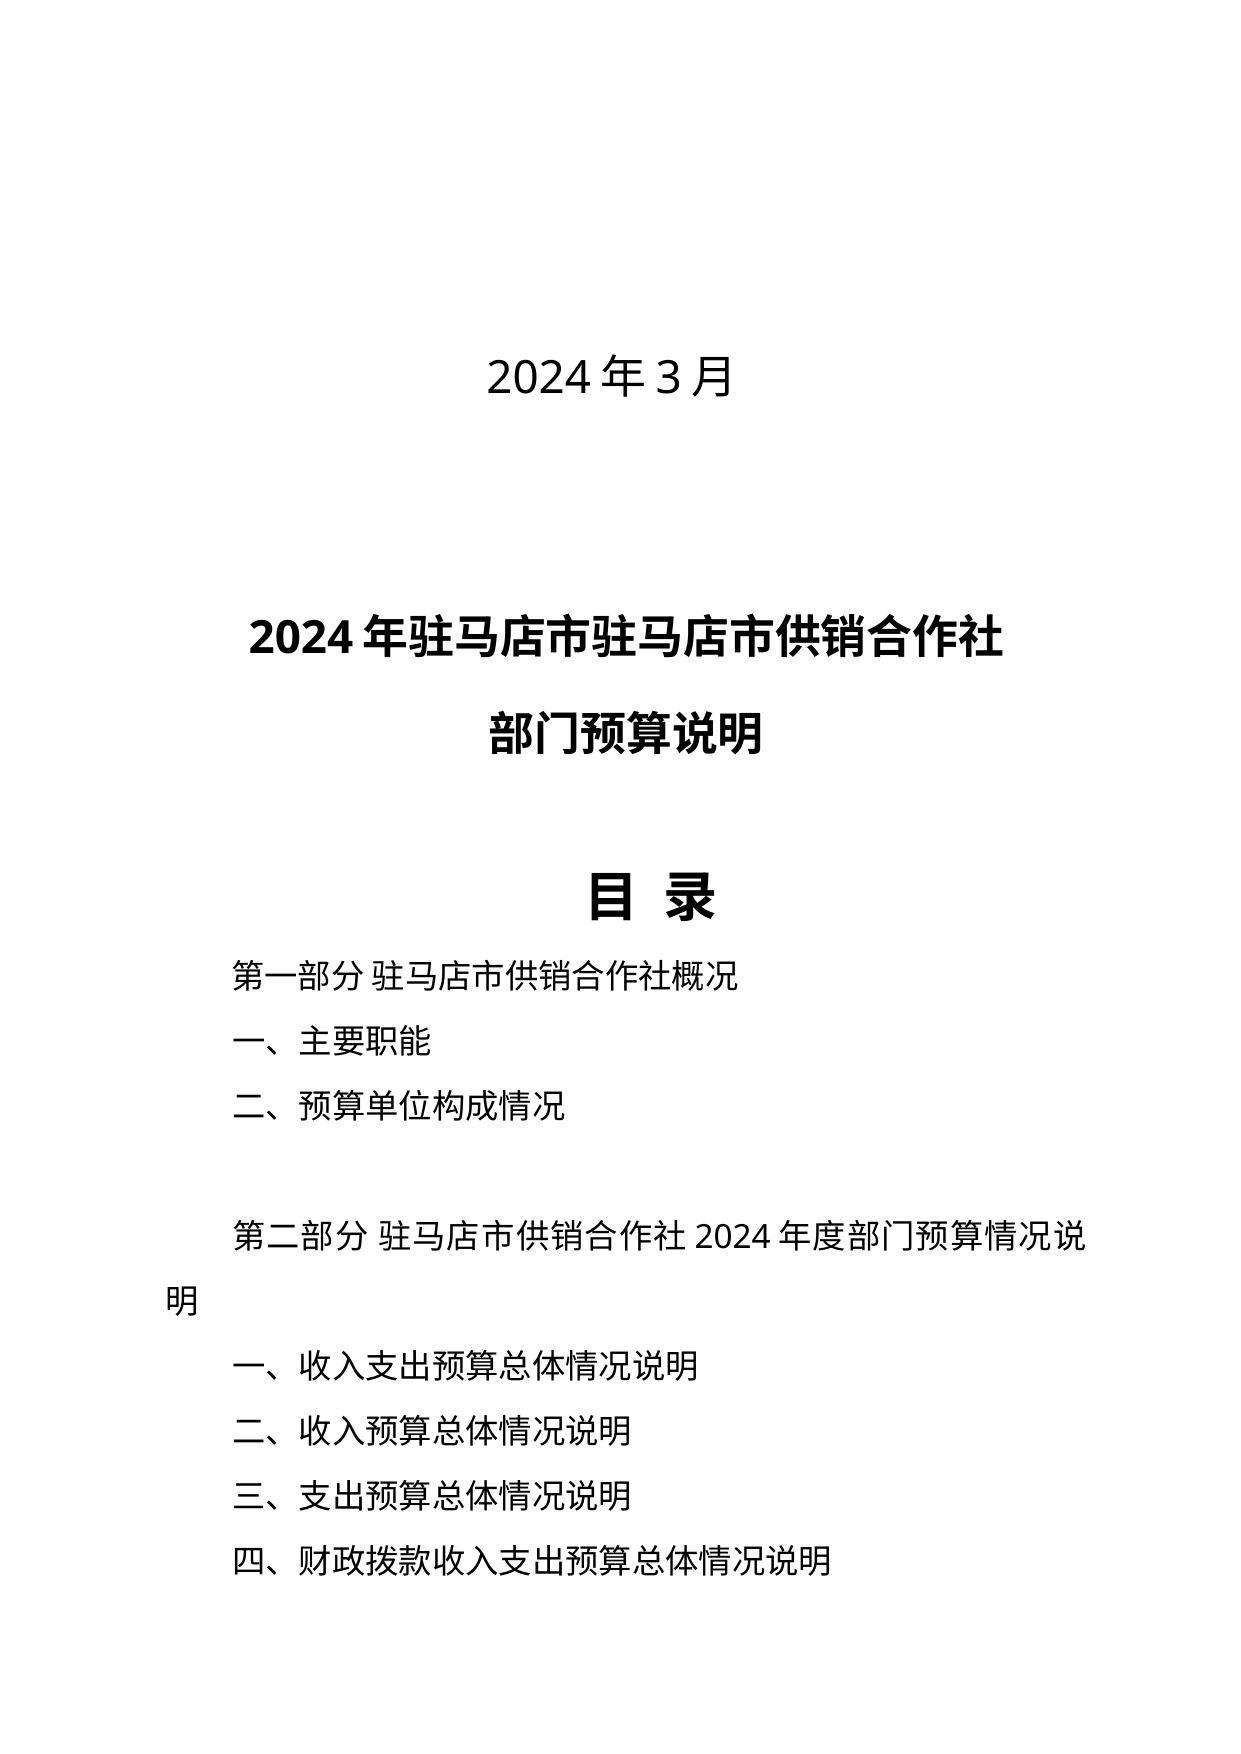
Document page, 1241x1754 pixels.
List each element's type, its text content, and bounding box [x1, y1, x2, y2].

text 2024年3月 [165, 324, 1087, 422]
text 二、预算单位构成情况 [165, 1072, 1087, 1137]
text 三、支出预算总体情况说明 [165, 1462, 1087, 1527]
text 第一部分 驻马店市供销合作社概况 [165, 942, 1087, 1007]
text 第二部分 驻马店市供销合作社2024年度部门预算情况说明 [165, 1202, 1087, 1332]
text 部门预算说明 [165, 682, 1087, 779]
text 目 录 [165, 844, 1087, 942]
text 一、主要职能 [165, 1007, 1087, 1072]
text 四、财政拨款收入支出预算总体情况说明 [165, 1527, 1087, 1592]
text 二、收入预算总体情况说明 [165, 1397, 1087, 1462]
text 一、收入支出预算总体情况说明 [165, 1332, 1087, 1397]
text 2024年驻马店市驻马店市供销合作社 [165, 584, 1087, 682]
